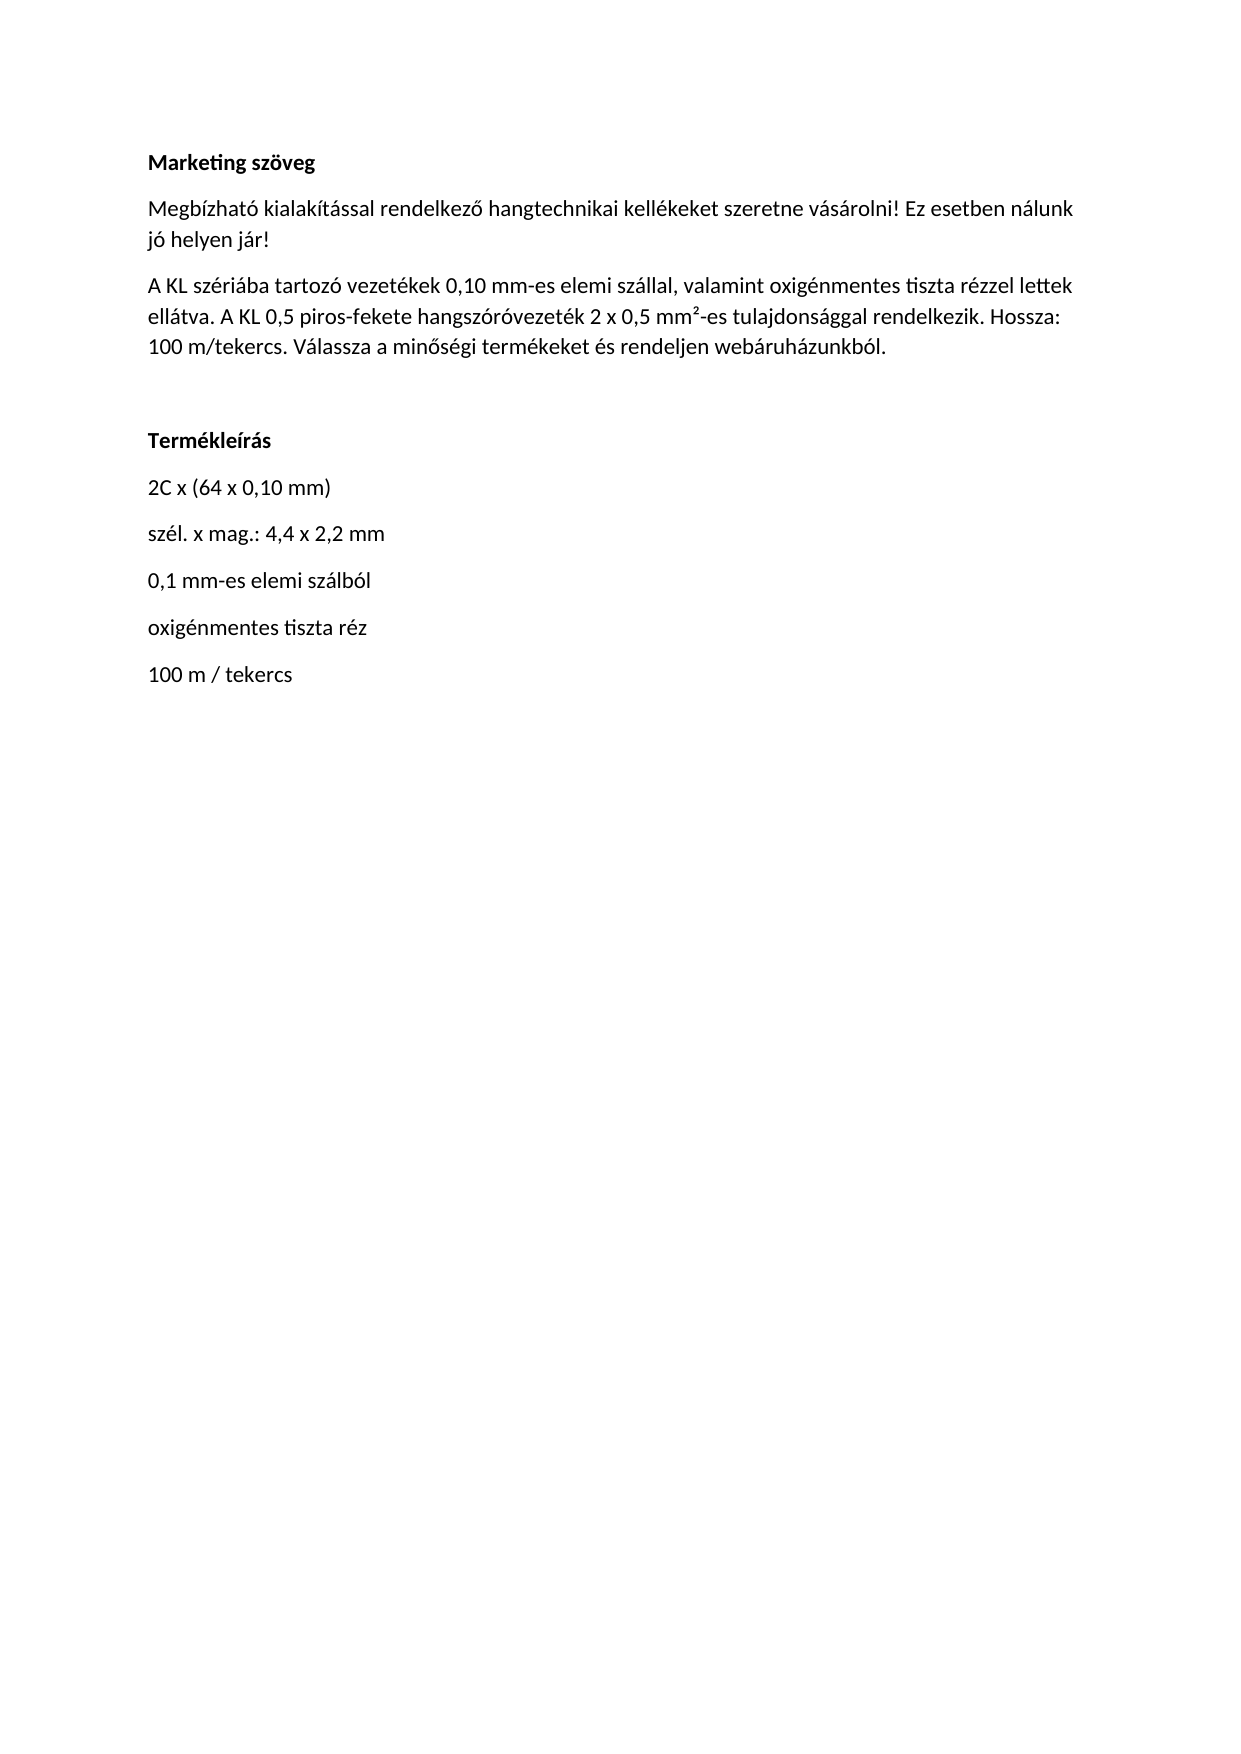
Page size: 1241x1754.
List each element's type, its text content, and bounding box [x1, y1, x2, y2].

text Marketing szöveg [148, 148, 1093, 176]
text 0,1 mm-es elemi szálból [148, 566, 1093, 594]
text 100 m / tekercs [148, 660, 1093, 688]
text Megbízható kialakítással rendelkező hangtechnikai kellékeket szeretne vásárolni! Ez esetben nálunk jó helyen jár! [148, 194, 1093, 253]
text 2C x (64 x 0,10 mm) [148, 473, 1093, 501]
text oxigénmentes tiszta réz [148, 613, 1093, 641]
text A KL szériába tartozó vezetékek 0,10 mm-es elemi szállal, valamint oxigénmentes tiszta rézzel lettek ellátva. A KL 0,5 piros-fekete hangszóróvezeték 2 x 0,5 mm²-es tulajdonsággal rendelkezik. Hossza: 100 m/tekercs. Válassza a minőségi termékeket és rendeljen webáruházunkból. [148, 272, 1093, 360]
text szél. x mag.: 4,4 x 2,2 mm [148, 519, 1093, 547]
text Termékleírás [148, 426, 1093, 454]
